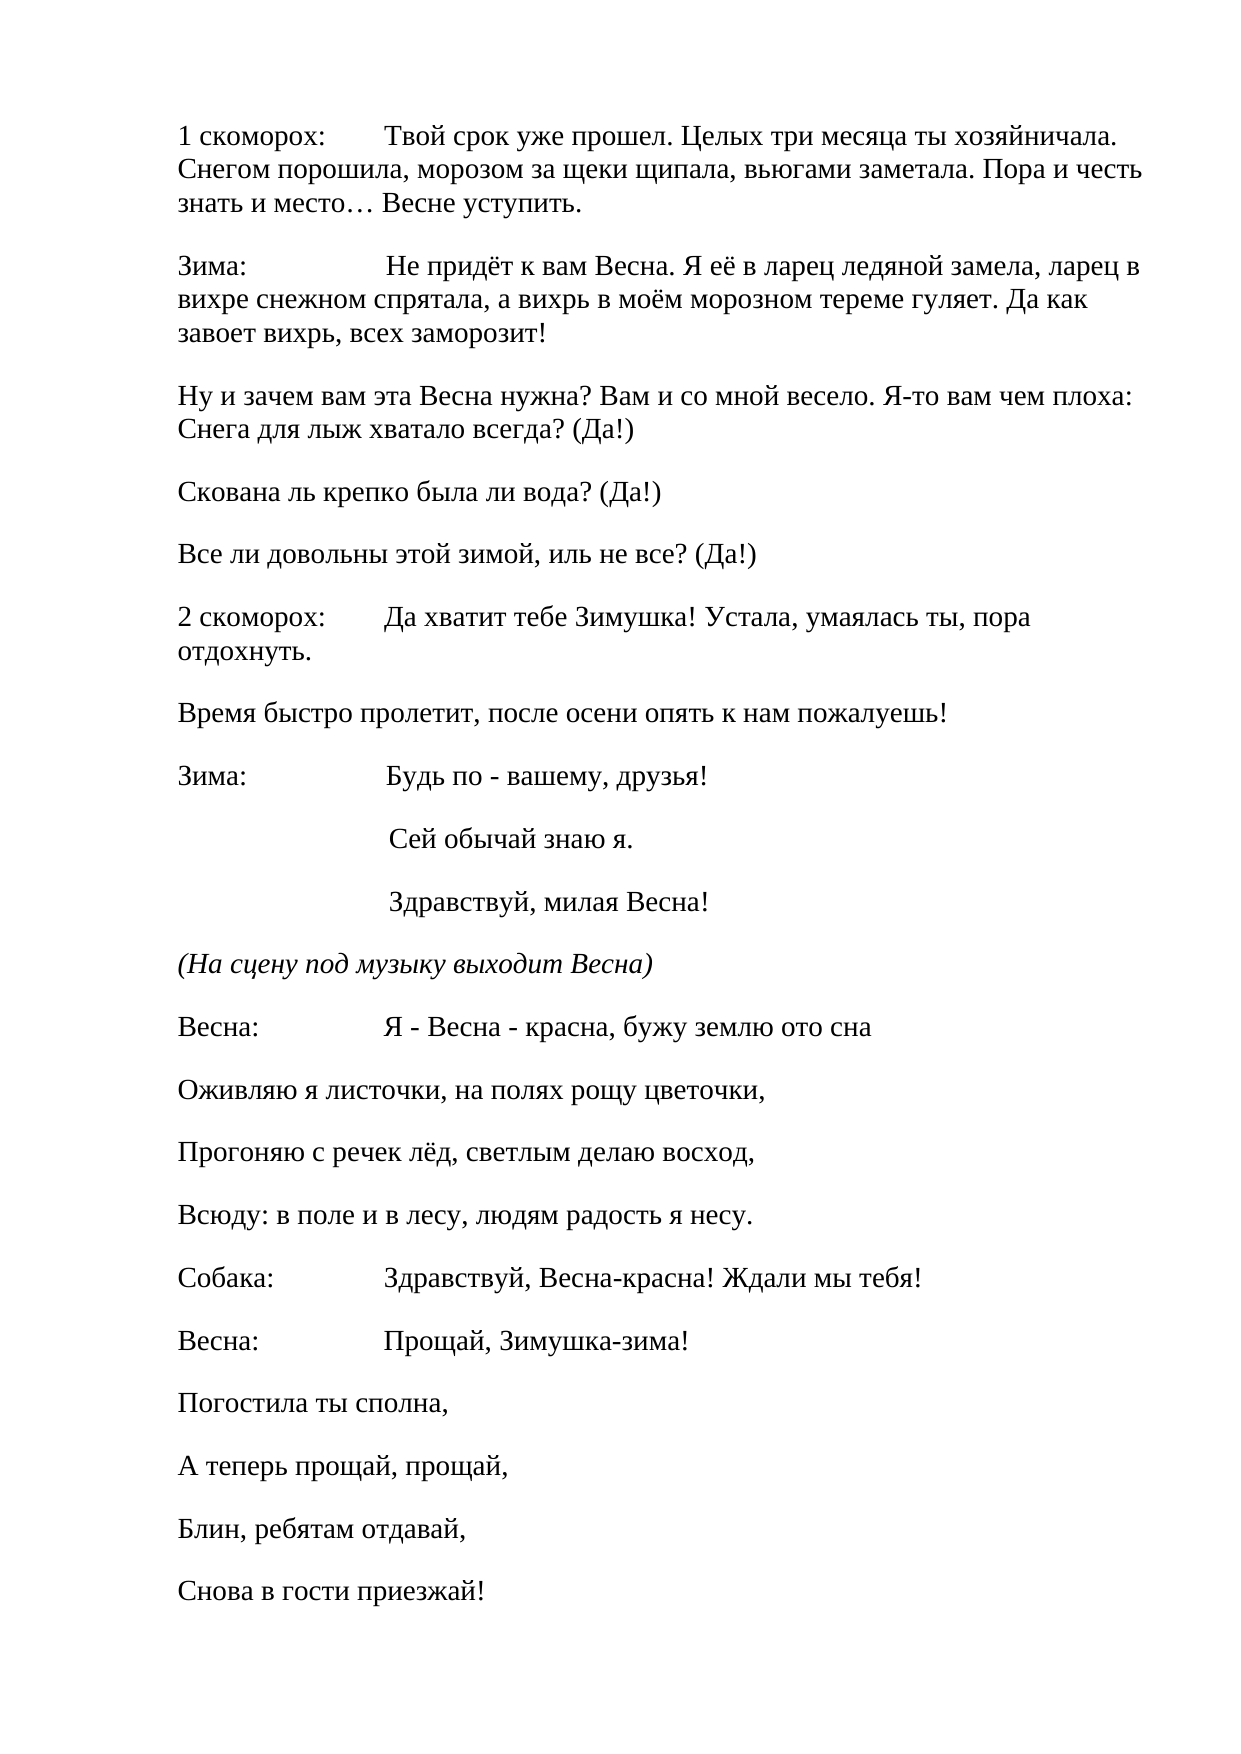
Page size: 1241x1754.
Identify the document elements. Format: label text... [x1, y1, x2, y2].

text Блин, ребятам отдавай, [177, 1511, 1152, 1544]
text 2 скоморох: Да хватит тебе Зимушка! Устала, умаялась ты, пора отдохнуть. [177, 599, 1152, 666]
text Всюду: в поле и в лесу, людям радость я несу. [177, 1197, 1152, 1231]
text Весна: Прощай, Зимушка-зима! [177, 1323, 1152, 1356]
text Время быстро пролетит, после осени опять к нам пожалуешь! [177, 696, 1152, 729]
text А теперь прощай, прощай, [177, 1448, 1152, 1482]
text Погостила ты сполна, [177, 1385, 1152, 1419]
text Зима: Не придёт к вам Весна. Я её в ларец ледяной замела, ларец в вихре снежном спрятала, а вихрь в моём морозном тереме гуляет. Да как завоет вихрь, всех заморозит! [177, 248, 1152, 348]
text Снова в гости приезжай! [177, 1573, 1152, 1607]
text 1 скоморох: Твой срок уже прошел. Целых три месяца ты хозяйничала. Снегом порошила, морозом за щеки щипала, вьюгами заметала. Пора и честь знать и место… Весне уступить. [177, 118, 1152, 219]
text Скована ль крепко была ли вода? (Да!) [177, 474, 1152, 507]
text Весна: Я - Весна - красна, бужу землю ото сна [177, 1009, 1152, 1043]
text Прогоняю с речек лёд, светлым делаю восход, [177, 1134, 1152, 1168]
text Зима: Будь по - вашему, друзья! [177, 758, 1152, 792]
text Ну и зачем вам эта Весна нужна? Вам и со мной весело. Я-то вам чем плоха: Снега для лыж хватало всегда? (Да!) [177, 378, 1152, 445]
text Сей обычай знаю я. [177, 821, 1152, 854]
text (На сцену под музыку выходит Весна) [177, 946, 1152, 980]
text Оживляю я листочки, на полях рощу цветочки, [177, 1072, 1152, 1105]
text Здравствуй, милая Весна! [177, 884, 1152, 917]
text Все ли довольны этой зимой, иль не все? (Да!) [177, 537, 1152, 570]
text Собака: Здравствуй, Весна-красна! Ждали мы тебя! [177, 1260, 1152, 1293]
